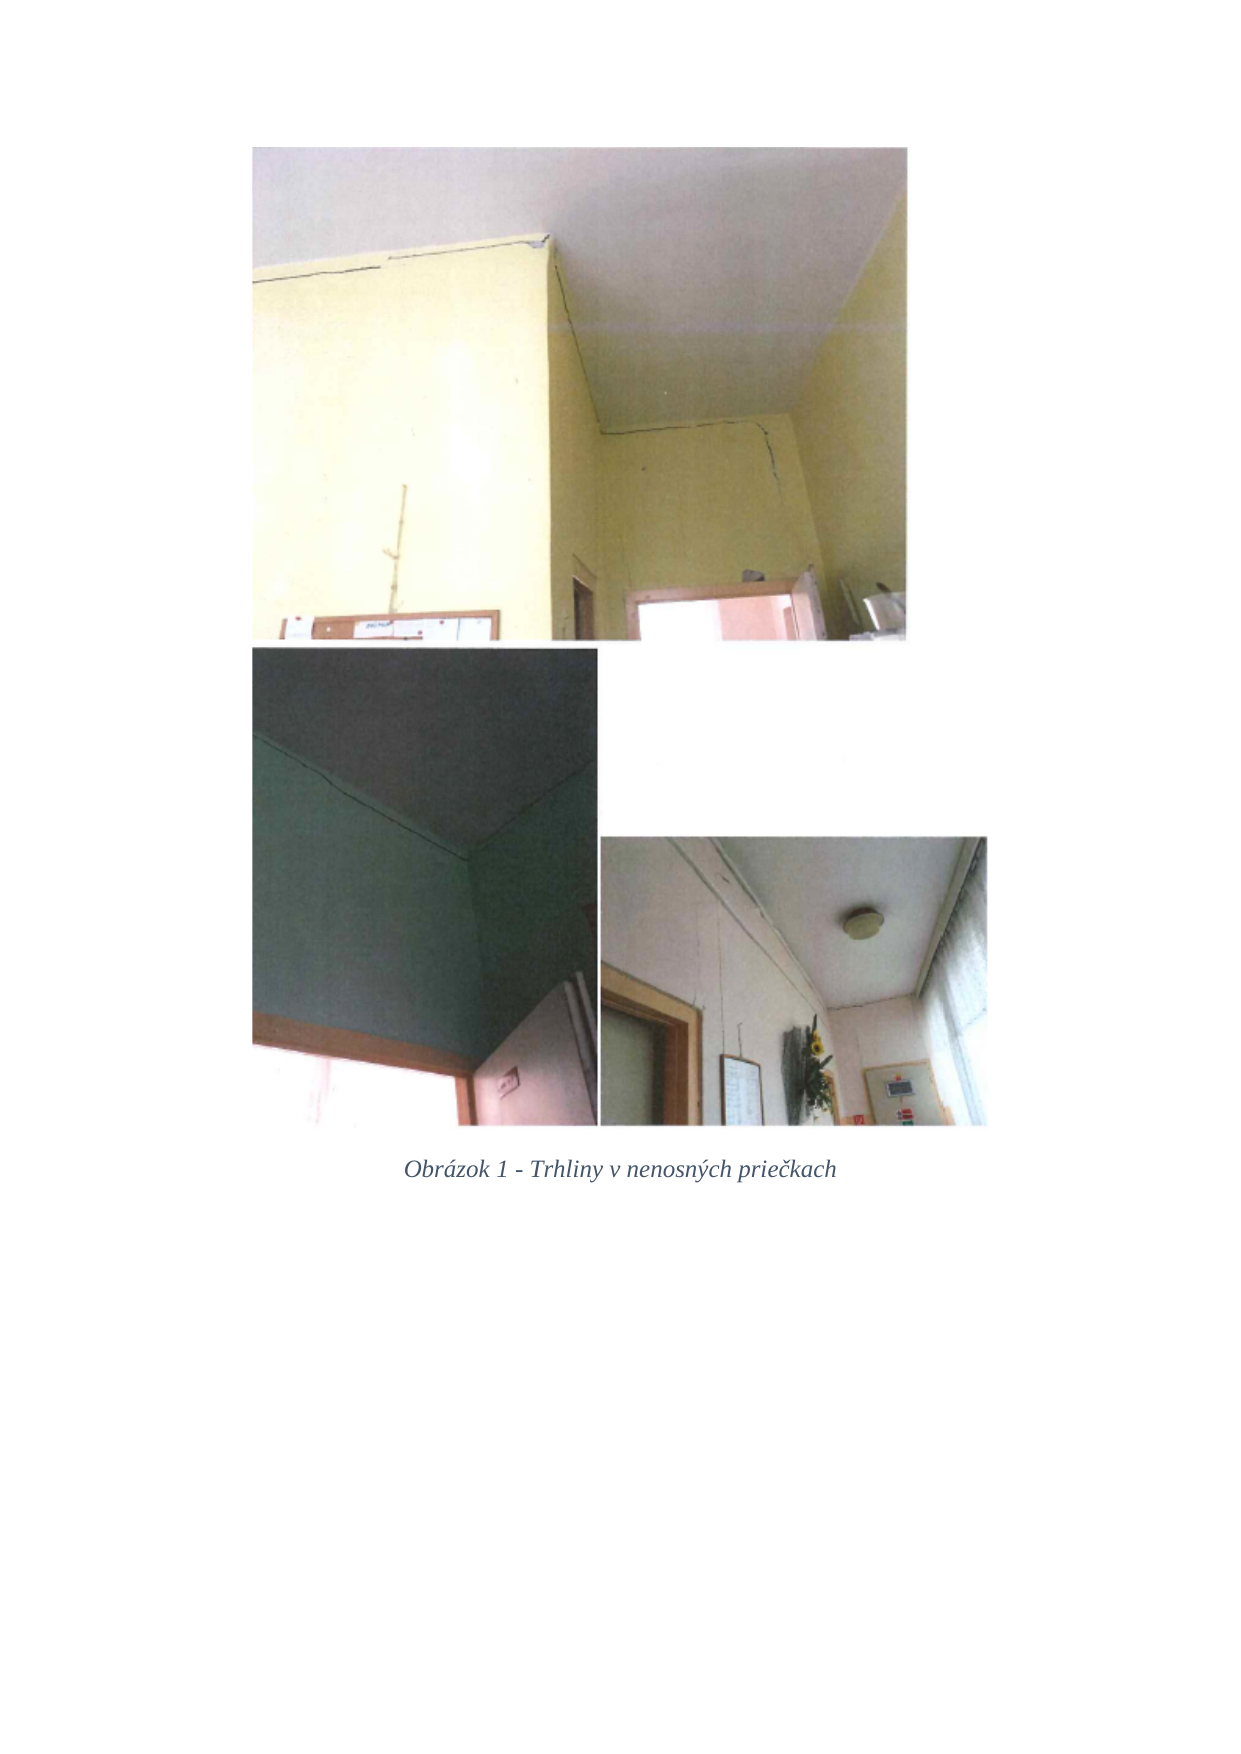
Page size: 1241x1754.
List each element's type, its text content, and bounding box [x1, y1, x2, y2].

picture [252, 147, 989, 1134]
text Obrázok 1 - Trhliny v nenosných priečkach [148, 1154, 1093, 1183]
